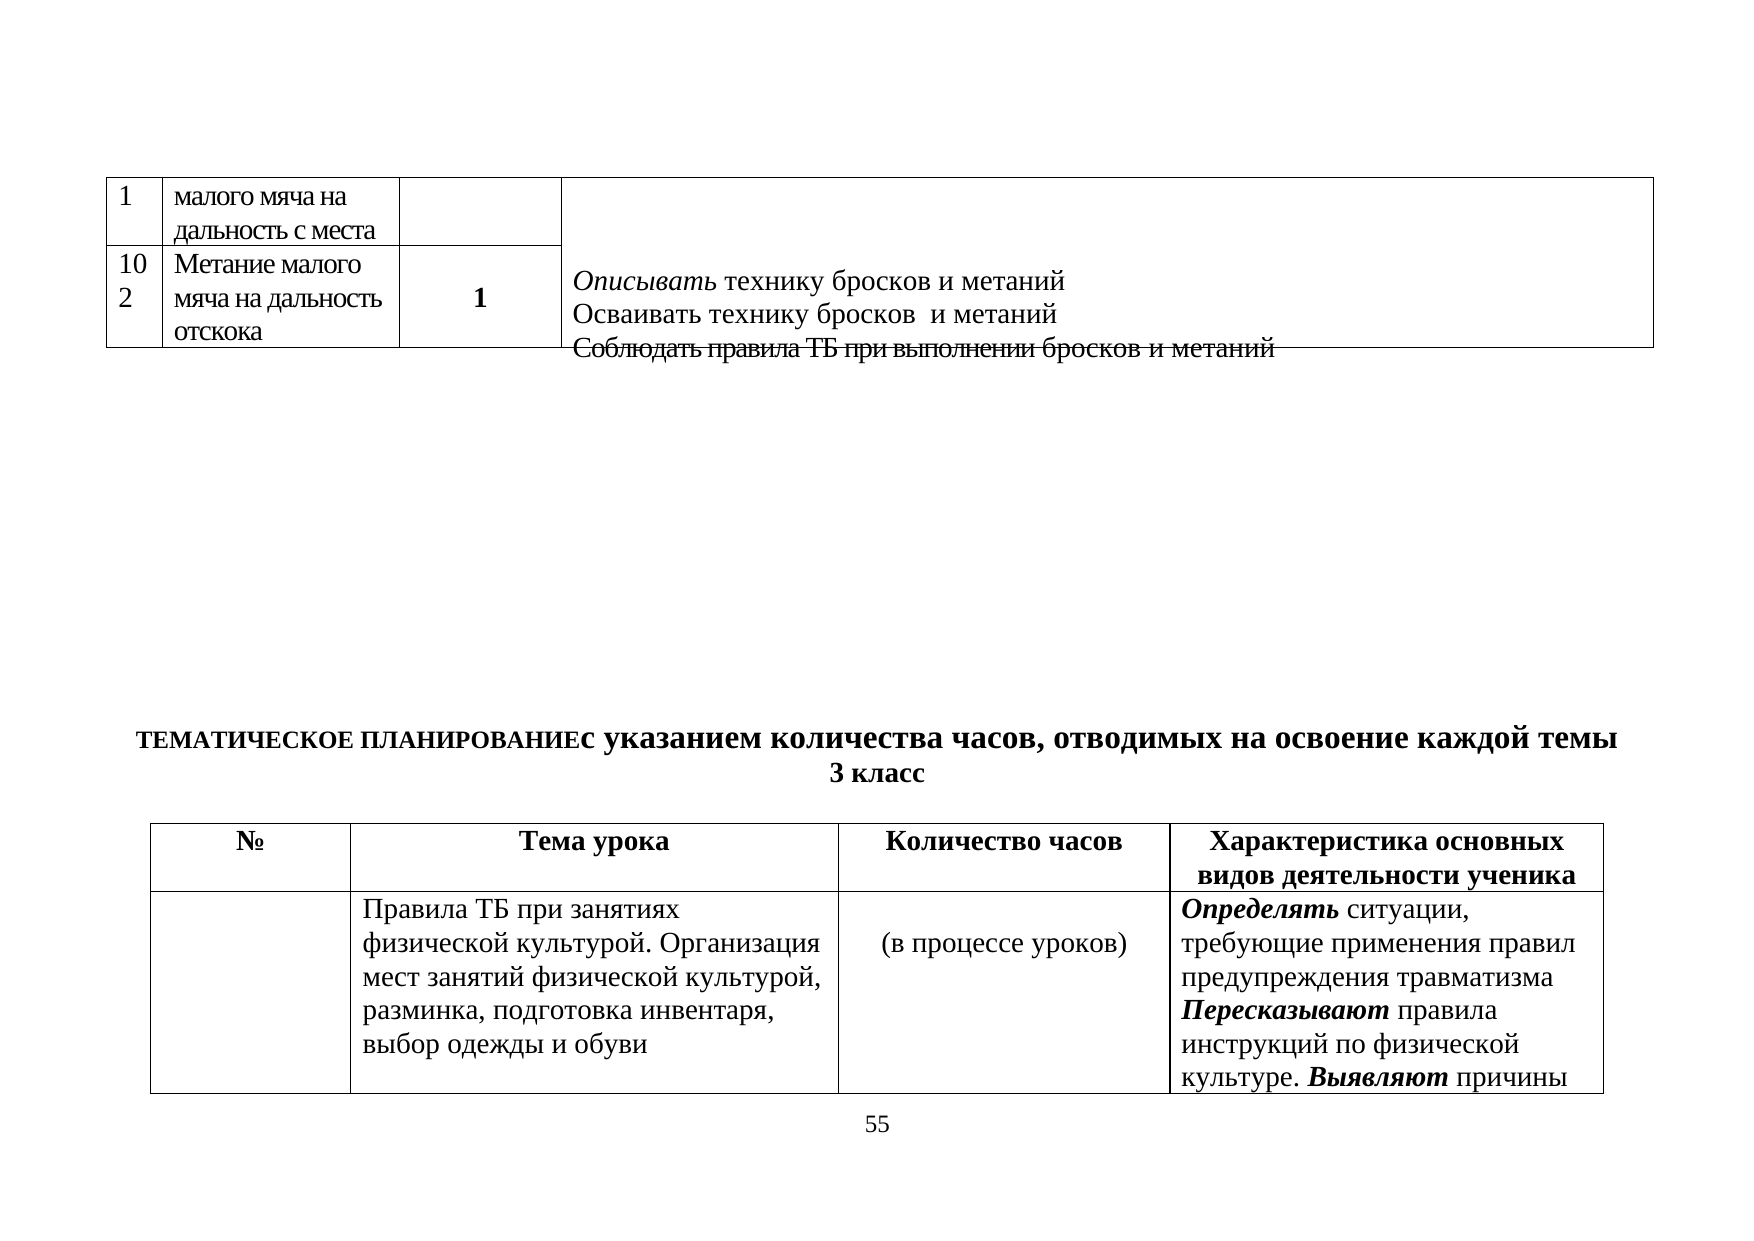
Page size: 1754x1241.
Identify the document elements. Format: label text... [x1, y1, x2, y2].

table_header № [151, 824, 350, 891]
text ТЕМАТИЧЕСКОЕ ПЛАНИРОВАНИЕс указанием количества часов, отводимых на освоение каждой темы [118, 717, 1636, 755]
table_cell (в процессе уроков) [839, 892, 1169, 1093]
table_cell 1 [400, 178, 561, 245]
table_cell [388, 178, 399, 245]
table_cell 1 [400, 246, 561, 347]
table_cell [151, 892, 350, 1093]
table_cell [1171, 892, 1603, 1093]
table_header Тема урока [351, 824, 838, 891]
text 3 класс [118, 755, 1636, 789]
table_header Количество часов [839, 824, 1169, 891]
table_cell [351, 892, 838, 1093]
table_header Характеристика основных видов деятельности ученика [1171, 824, 1603, 891]
table_cell 102 [107, 246, 162, 347]
table_cell 101 [107, 178, 162, 245]
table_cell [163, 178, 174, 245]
